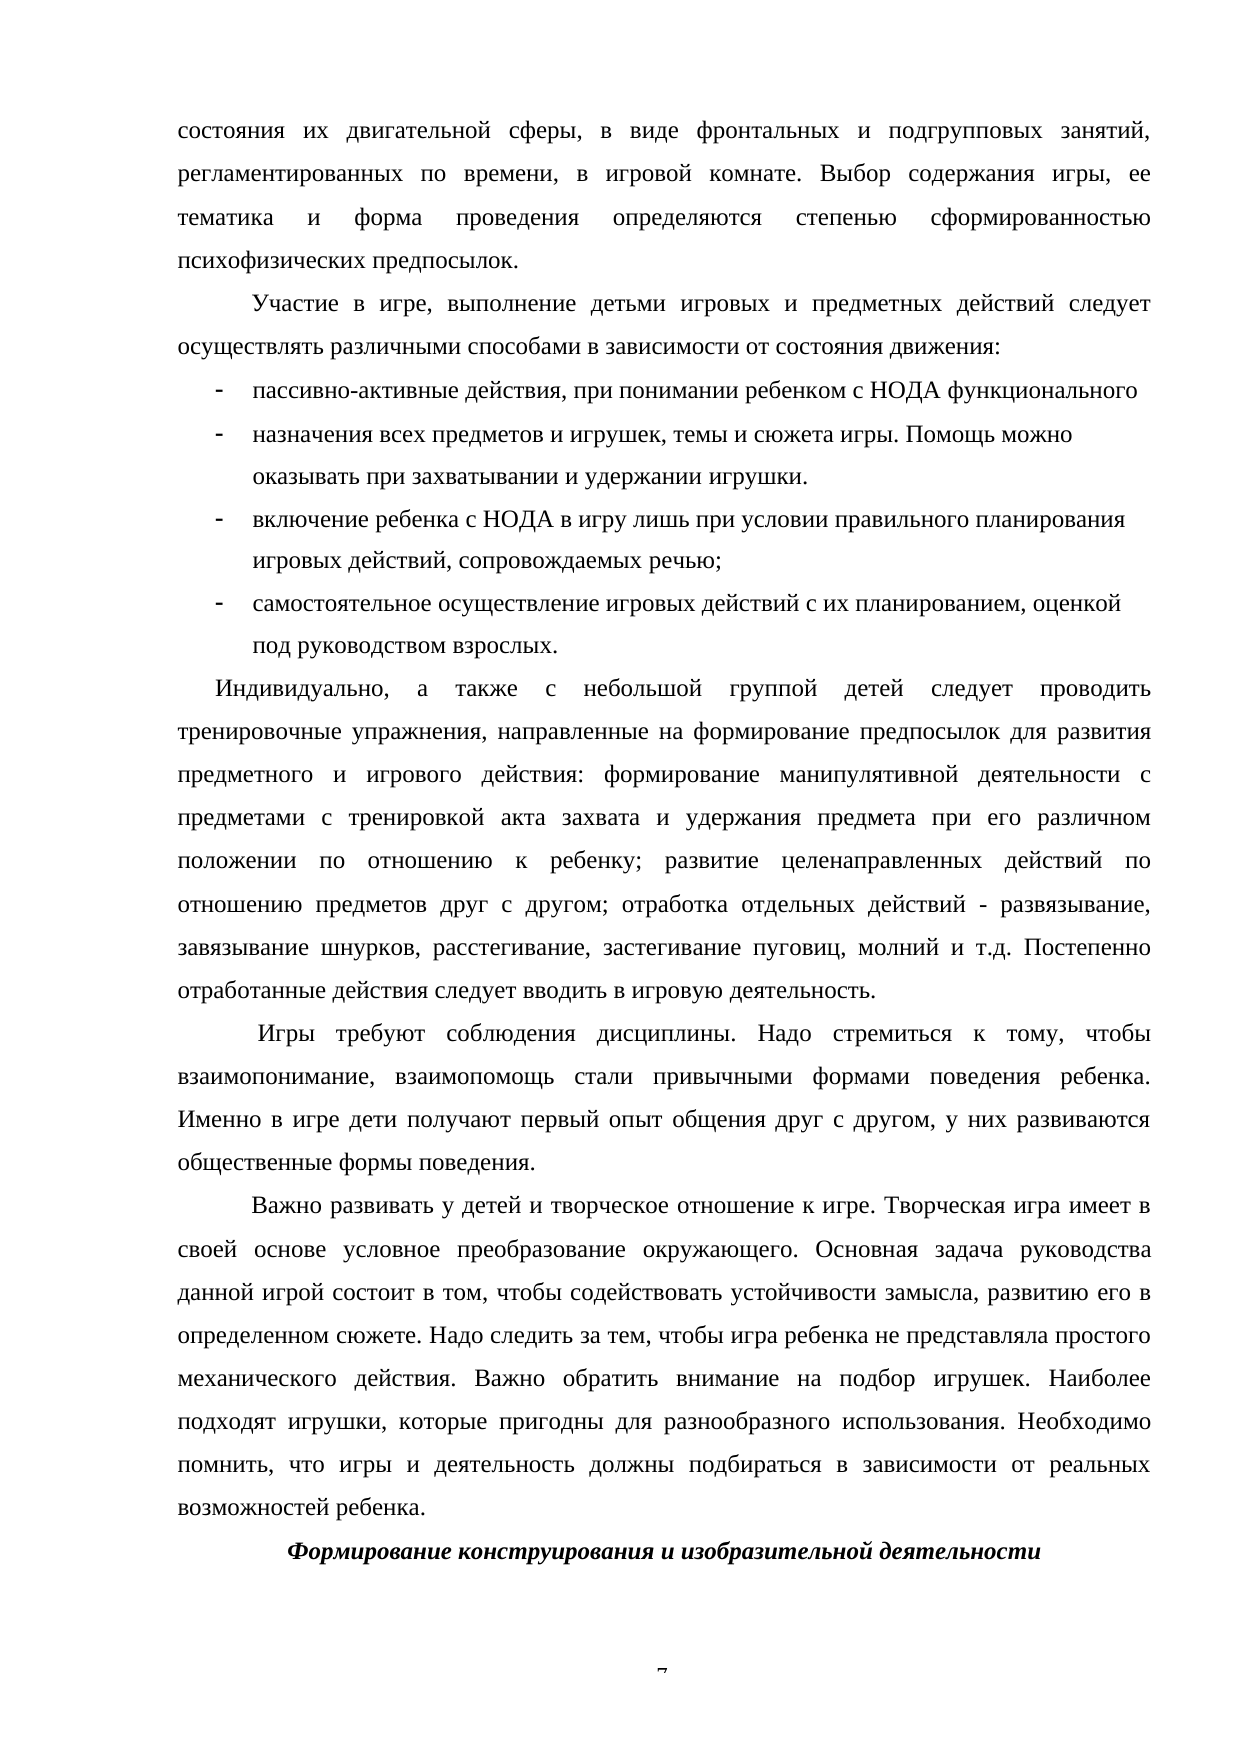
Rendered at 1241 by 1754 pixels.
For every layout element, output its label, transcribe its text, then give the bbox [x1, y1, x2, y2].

subtitle Формирование конструирования и изобразительной деятельности [287, 1536, 1163, 1565]
text Важно развивать у детей и творческое отношение к игре. Творческая игра имеет в своей основе условное преобразование окружающего. Основная задача руководства данной игрой состоит в том, чтобы содействовать устойчивости замысла, развитию его в определенном сюжете. Надо следить за тем, чтобы игра ребенка не представляла простого механического действия. Важно обратить внимание на подбор игрушек. Наиболее подходят игрушки, которые пригодны для разнообразного использования. Необходимо помнить, что игры и деятельность должны подбираться в зависимости от реальных возможностей ребенка. [177, 1191, 1152, 1521]
list включение ребенка с НОДА в игру лишь при условии правильного планирования игровых действий, сопровождаемых речью; [215, 504, 1151, 574]
list самостоятельное осуществление игровых действий с их планированием, оценкой под руководством взрослых. [215, 588, 1152, 659]
list назначения всех предметов и игрушек, темы и сюжета игры. Помощь можно оказывать при захватывании и удержании игрушки. [215, 419, 1152, 490]
list пассивно-активные действия, при понимании ребенком с НОДА функционального [215, 374, 1163, 405]
text Индивидуально, а также с небольшой группой детей следует проводить тренировочные упражнения, направленные на формирование предпосылок для развития предметного и игрового действия: формирование манипулятивной деятельности с предметами с тренировкой акта захвата и удержания предмета при его различном положении по отношению к ребенку; развитие целенаправленных действий по отношению предметов друг с другом; отработка отдельных действий - развязывание, завязывание шнурков, расстегивание, застегивание пуговиц, молний и т.д. Постепенно отработанные действия следует вводить в игровую деятельность. [177, 673, 1152, 1004]
text состояния их двигательной сферы, в виде фронтальных и подгрупповых занятий, регламентированных по времени, в игровой комнате. Выбор содержания игры, ее тематика и форма проведения определяются степенью сформированностью психофизических предпосылок. [177, 115, 1152, 273]
text Участие в игре, выполнение детьми игровых и предметных действий следует осуществлять различными способами в зависимости от состояния движения: [177, 288, 1151, 360]
text Игры требуют соблюдения дисциплины. Надо стремиться к тому, чтобы взаимопонимание, взаимопомощь стали привычными формами поведения ребенка. Именно в игре дети получают первый опыт общения друг с другом, у них развиваются общественные формы поведения. [177, 1018, 1152, 1176]
